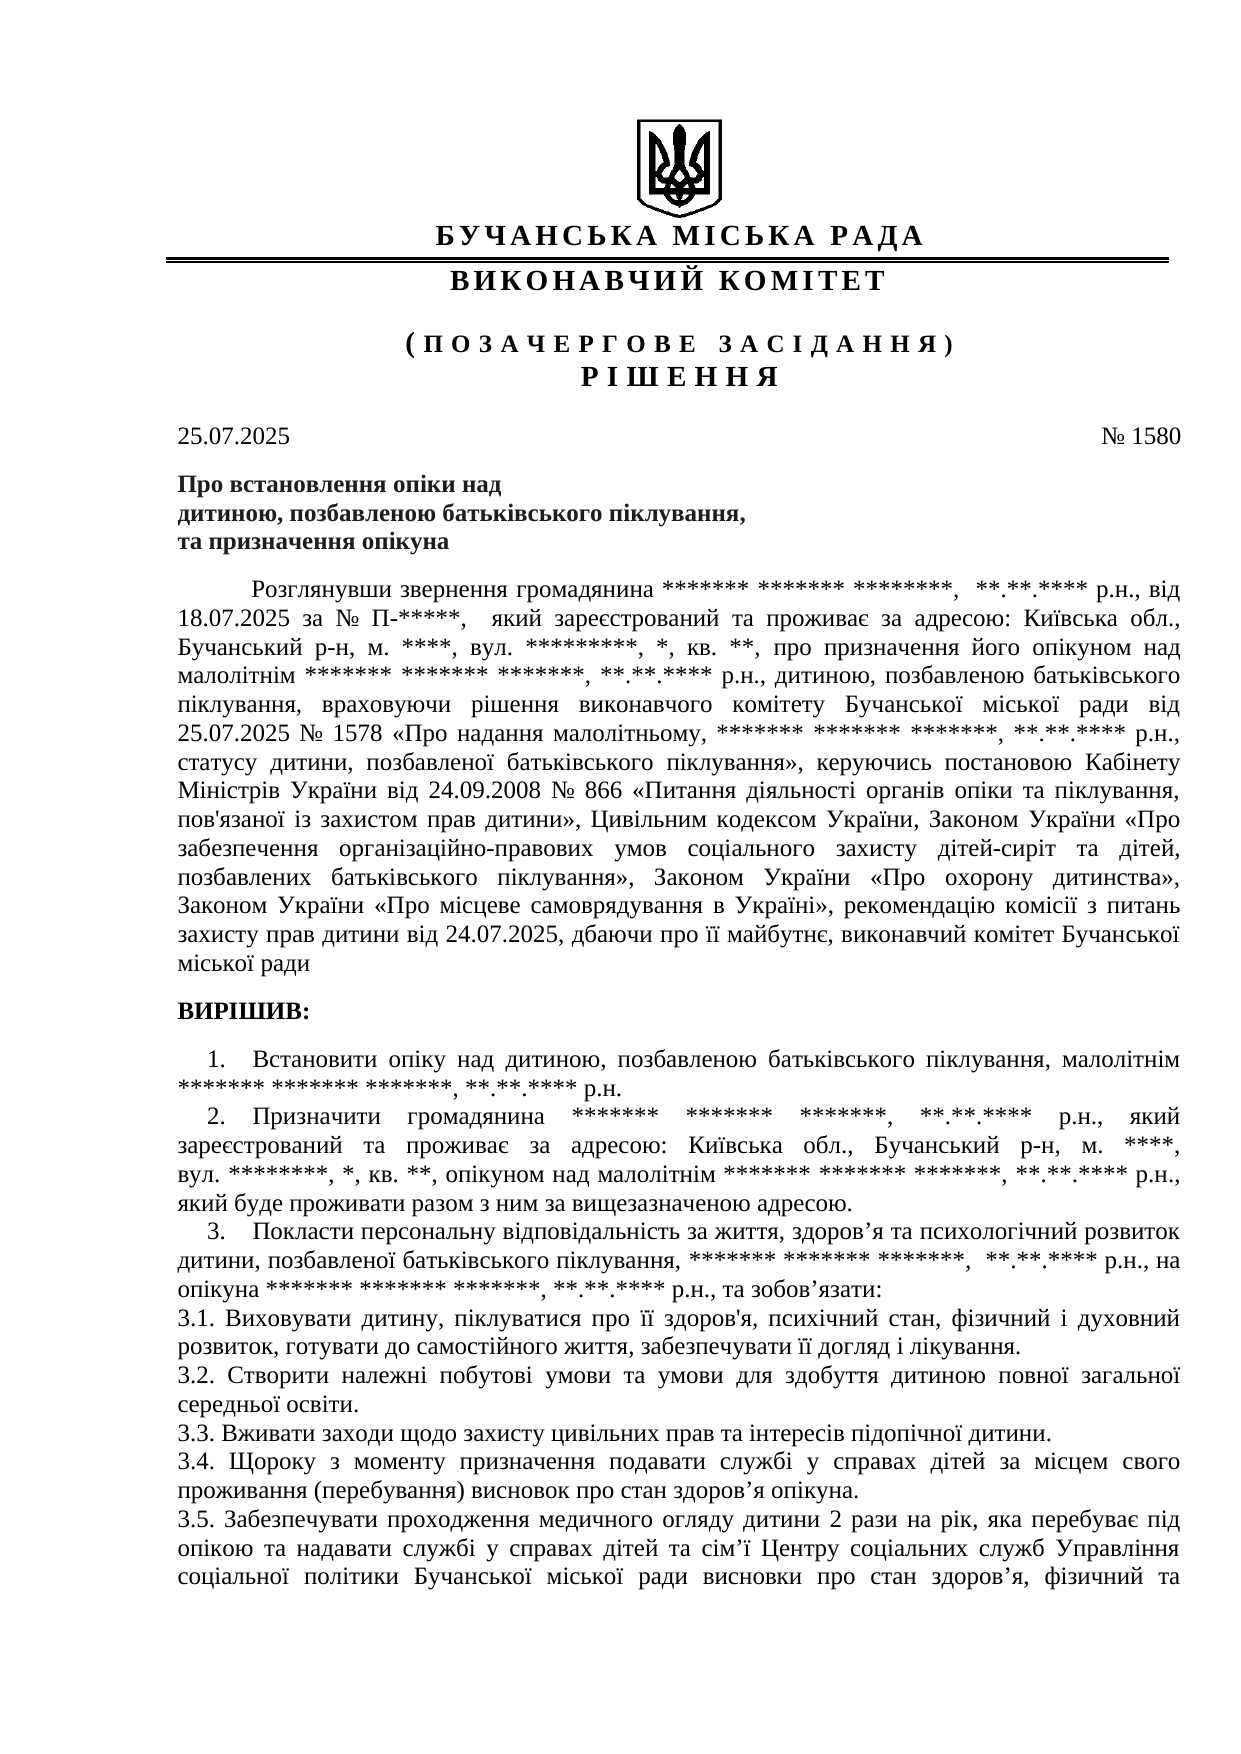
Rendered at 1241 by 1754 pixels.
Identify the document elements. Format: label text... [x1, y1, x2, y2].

table_header ВИКОНАВЧИЙ КОМІТЕТ [166, 263, 1169, 325]
text ВИРІШИВ: [177, 996, 1181, 1025]
text Розглянувши звернення громадянина ******* ******* ********, **.**.**** р.н., від 18.07.2025 за № П-*****, який зареєстрований та проживає за адресою: Київська обл., Бучанський р-н, м. ****, вул. *********, *, кв. **, про призначення його опікуном над малолітнім ******* ******* *******, **.**.**** р.н., дитиною, позбавленою батьківського піклування, враховуючи рішення виконавчого комітету Бучанської міської ради від 25.07.2025 № 1578 «Про надання малолітньому, ******* ******* *******, **.**.**** р.н., статусу дитини, позбавленої батьківського піклування», керуючись постановою Кабінету Міністрів України від 24.09.2008 № 866 «Питання діяльності органів опіки та піклування, пов'язаної із захистом прав дитини», Цивільним кодексом України, Законом України «Про забезпечення організаційно-правових умов соціального захисту дітей-сиріт та дітей, позбавлених батьківського піклування», Законом України «Про охорону дитинства», Законом України «Про місцеве самоврядування в Україні», рекомендацію комісії з питань захисту прав дитини від 24.07.2025, дбаючи про її майбутнє, виконавчий комітет Бучанської міської ради [177, 574, 1181, 977]
text (ПОЗАЧЕРГОВЕ ЗАСІДАННЯ) [177, 325, 1181, 359]
text БУЧАНСЬКА МІСЬКА РАДА [177, 218, 1181, 252]
text та призначення опікуна [177, 526, 1181, 555]
list 3.2. Створити належні побутові умови та умови для здобуття дитиною повної загальної середньої освіти. [177, 1360, 1181, 1418]
list Покласти персональну відповідальність за життя, здоров’я та психологічний розвиток дитини, позбавленої батьківського піклування, ******* ******* *******, **.**.**** р.н., на опікуна ******* ******* *******, **.**.**** р.н., та зобов’язати: [177, 1216, 1181, 1303]
list 3.1. Виховувати дитину, піклуватися про її здоров'я, психічний стан, фізичний і духовний розвиток, готувати до самостійного життя, забезпечувати її догляд і лікування. [177, 1303, 1181, 1360]
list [177, 1504, 1181, 1590]
text Про встановлення опіки над [177, 469, 1181, 498]
text РІШЕННЯ [177, 359, 1181, 392]
table_header № 1580 [679, 421, 1192, 450]
text дитиною, позбавленою батьківського піклування, [177, 498, 1181, 526]
list 3.4. Щороку з моменту призначення подавати службі у справах дітей за місцем свого проживання (перебування) висновок про стан здоров’я опікуна. [177, 1446, 1181, 1504]
list Призначити громадянина ******* ******* *******, **.**.**** р.н., який зареєстрований та проживає за адресою: Київська обл., Бучанський р-н, м. ****, вул. ********, *, кв. **, опікуном над малолітнім ******* ******* *******, **.**.**** р.н., який буде проживати разом з ним за вищезазначеною адресою. [177, 1101, 1181, 1216]
picture [635, 118, 723, 219]
list Встановити опіку над дитиною, позбавленою батьківського піклування, малолітнім ******* ******* *******, **.**.**** р.н. [177, 1044, 1181, 1101]
list 3.3. Вживати заходи щодо захисту цивільних прав та інтересів підопічної дитини. [177, 1418, 1181, 1446]
table_header 25.07.2025 [166, 421, 679, 450]
